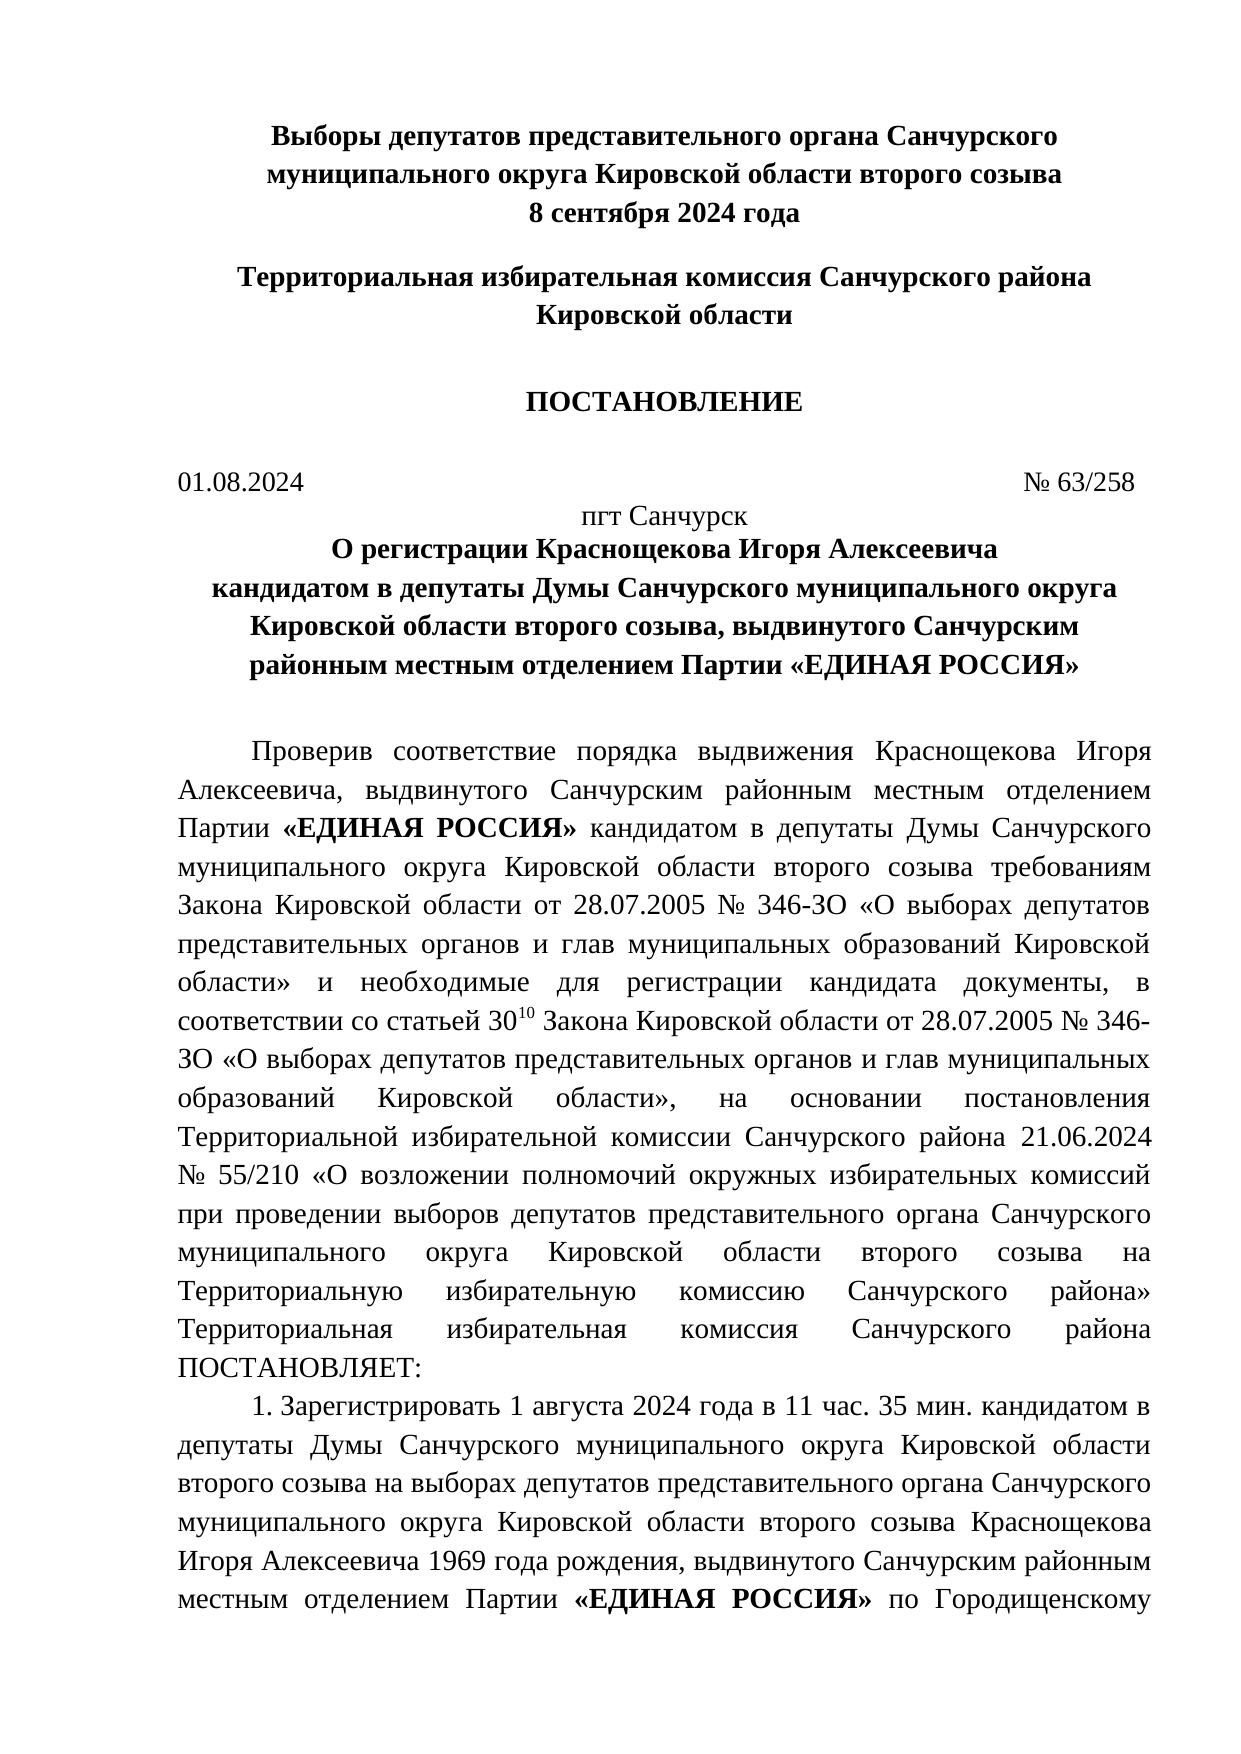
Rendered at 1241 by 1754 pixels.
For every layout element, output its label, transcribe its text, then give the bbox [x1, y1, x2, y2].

text О регистрации Краснощекова Игоря Алексеевича [177, 531, 1152, 565]
text 8 сентября 2024 года [177, 195, 1152, 229]
text Проверив соответствие порядка выдвижения Краснощекова Игоря Алексеевича, выдвинутого Санчурским районным местным отделением Партии «ЕДИНАЯ РОССИЯ» кандидатом в депутаты Думы Санчурского муниципального округа Кировской области второго созыва требованиям Закона Кировской области от 28.07.2005 № 346-ЗО «О выборах депутатов представительных органов и глав муниципальных образований Кировской области» и необходимые для регистрации кандидата документы, в соответствии со статьей 3010 Закона Кировской области от 28.07.2005 № 346-ЗО «О выборах депутатов представительных органов и глав муниципальных образований Кировской области», на основании постановления Территориальной избирательной комиссии Санчурского района 21.06.2024 № 55/210 «О возложении полномочий окружных избирательных комиссий при проведении выборов депутатов представительного органа Санчурского муниципального округа Кировской области второго созыва на Территориальную избирательную комиссию Санчурского района» Территориальная избирательная комиссия Санчурского района ПОСТАНОВЛЯЕТ: [177, 733, 1152, 1383]
text пгт Санчурск [177, 498, 1152, 531]
text Территориальная избирательная комиссия Санчурского района Кировской области [177, 259, 1152, 331]
text 01.08.2024 № 63/258 [177, 465, 1152, 498]
text ПОСТАНОВЛЕНИЕ [177, 384, 1152, 417]
text Выборы депутатов представительного органа Санчурского муниципального округа Кировской области второго созыва [177, 118, 1152, 190]
text кандидатом в депутаты Думы Санчурского муниципального округа Кировской области второго созыва, выдвинутого Санчурским районным местным отделением Партии «ЕДИНАЯ РОССИЯ» [177, 570, 1152, 680]
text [177, 1388, 1152, 1615]
